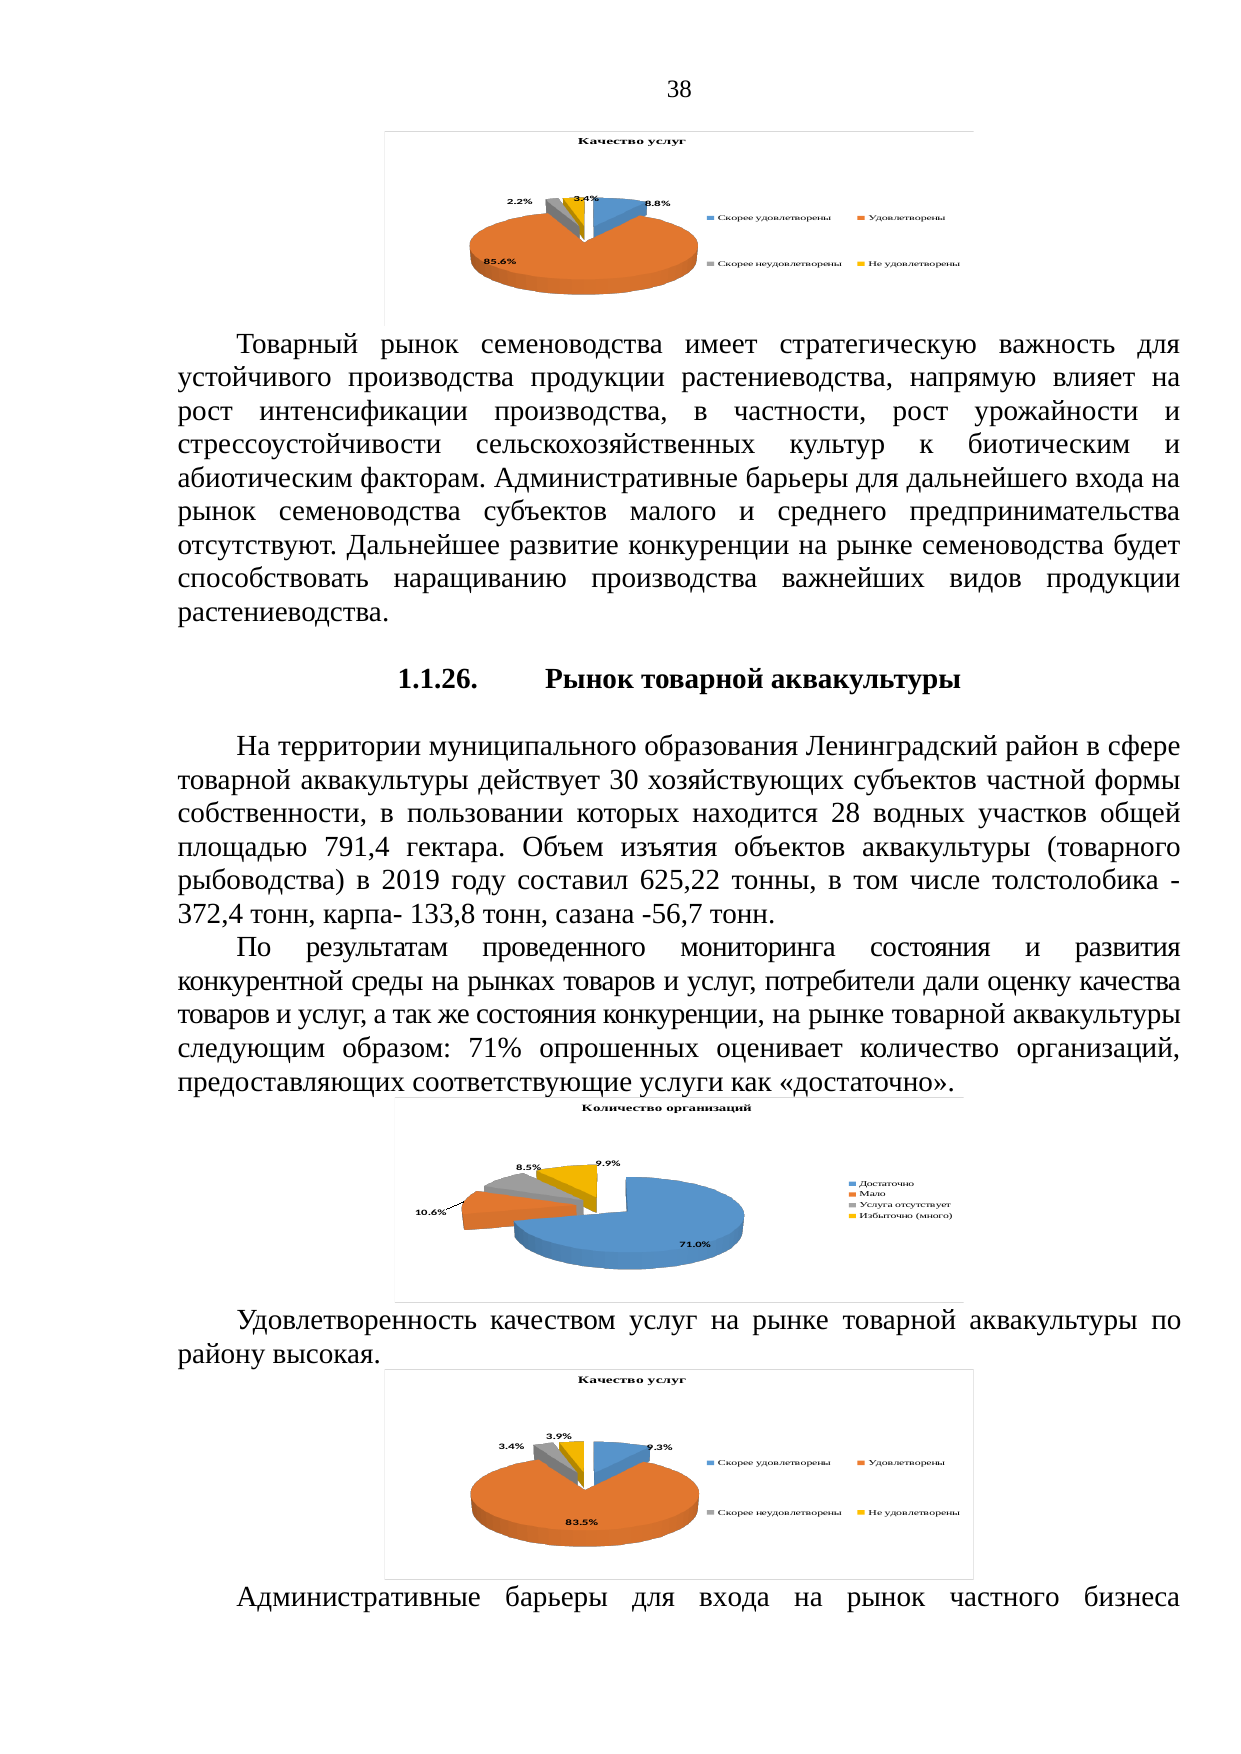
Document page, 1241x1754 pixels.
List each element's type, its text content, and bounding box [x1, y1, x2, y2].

text Товарный рынок семеноводства имеет стратегическую важность для устойчивого производства продукции растениеводства, напрямую влияет на рост интенсификации производства, в частности, рост урожайности и стрессоустойчивости сельскохозяйственных культур к биотическим и абиотическим факторам. Административные барьеры для дальнейшего входа на рынок семеноводства субъектов малого и среднего предпринимательства отсутствуют. Дальнейшее развитие конкуренции на рынке семеноводства будет способствовать наращиванию производства важнейших видов продукции растениеводства. [177, 326, 1181, 628]
list Рынок товарной аквакультуры [177, 661, 1181, 695]
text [177, 1579, 1181, 1613]
text По результатам проведенного мониторинга состояния и развития конкурентной среды на рынках товаров и услуг, потребители дали оценку качества товаров и услуг, а так же состояния конкуренции, на рынке товарной аквакультуры следующим образом: 71% опрошенных оценивает количество организаций, предоставляющих соответствующие услуги как «достаточно». [177, 929, 1181, 1097]
text На территории муниципального образования Ленинградский район в сфере товарной аквакультуры действует 30 хозяйствующих субъектов частной формы собственности, в пользовании которых находится 28 водных участков общей площадью 791,4 гектара. Объем изъятия объектов аквакультуры (товарного рыбоводства) в 2019 году составил 625,22 тонны, в том числе толстолобика -372,4 тонн, карпа- 133,8 тонн, сазана -56,7 тонн. [177, 728, 1181, 929]
text Удовлетворенность качеством услуг на рынке товарной аквакультуры по району высокая. [177, 1302, 1181, 1369]
